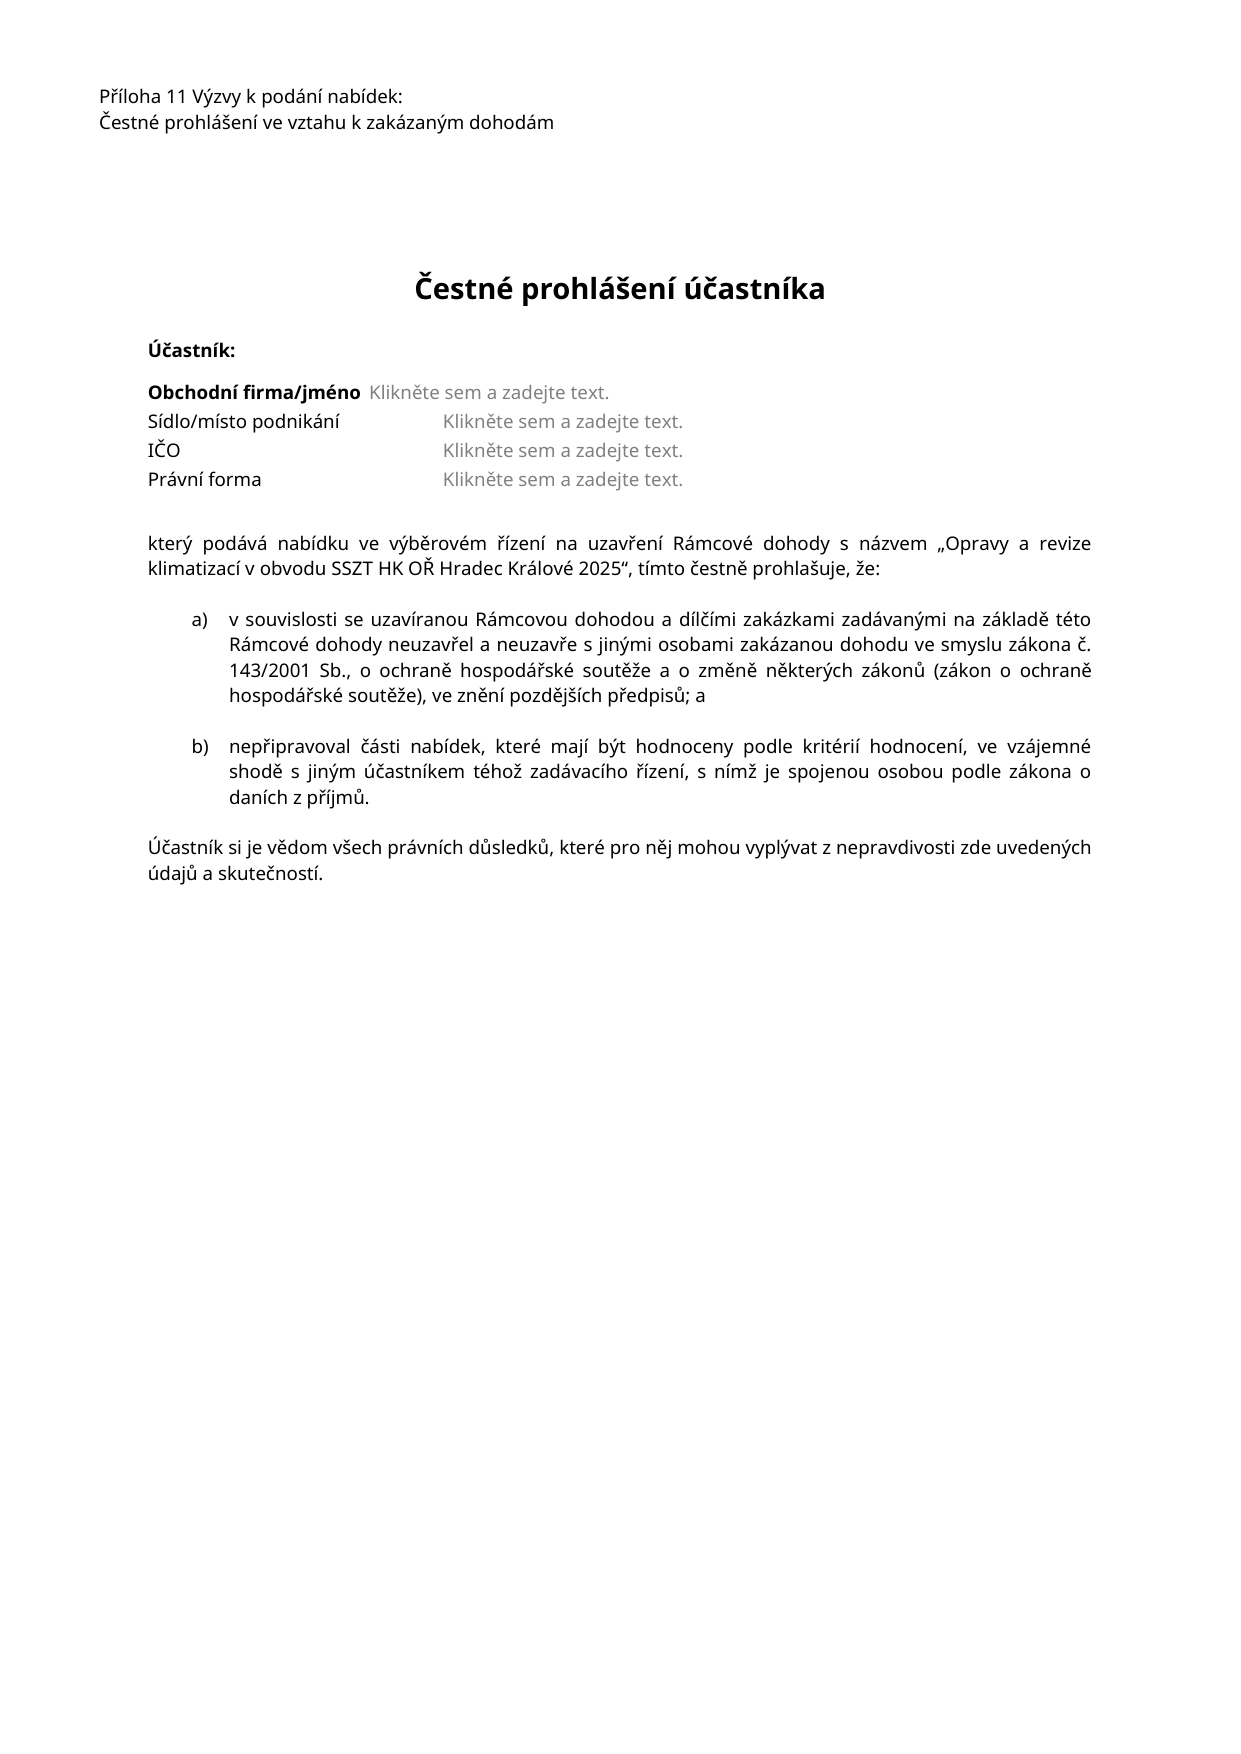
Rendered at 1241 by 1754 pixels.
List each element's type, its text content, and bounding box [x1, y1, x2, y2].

text IČO [148, 434, 1093, 463]
text Obchodní firma/jméno [148, 376, 1093, 405]
text který podává nabídku ve výběrovém řízení na uzavření Rámcové dohody s názvem „Opravy a revize klimatizací v obvodu SSZT HK OŘ Hradec Králové 2025“, tímto čestně prohlašuje, že: [148, 530, 1093, 581]
text Účastník si je vědom všech právních důsledků, které pro něj mohou vyplývat z nepravdivosti zde uvedených údajů a skutečností. [148, 835, 1093, 886]
list nepřipravoval části nabídek, které mají být hodnoceny podle kritérií hodnocení, ve vzájemné shodě s jiným účastníkem téhož zadávacího řízení, s nímž je spojenou osobou podle zákona o daních z příjmů. [191, 733, 1093, 810]
text Sídlo/místo podnikání [148, 405, 1093, 434]
title Čestné prohlášení účastníka [148, 268, 1093, 308]
text Účastník: [148, 333, 1093, 364]
list v souvislosti se uzavíranou Rámcovou dohodou a dílčími zakázkami zadávanými na základě této Rámcové dohody neuzavřel a neuzavře s jinými osobami zakázanou dohodu ve smyslu zákona č. 143/2001 Sb., o ochraně hospodářské soutěže a o změně některých zákonů (zákon o ochraně hospodářské soutěže), ve znění pozdějších předpisů; a [191, 606, 1093, 708]
text Právní forma [148, 463, 1093, 492]
